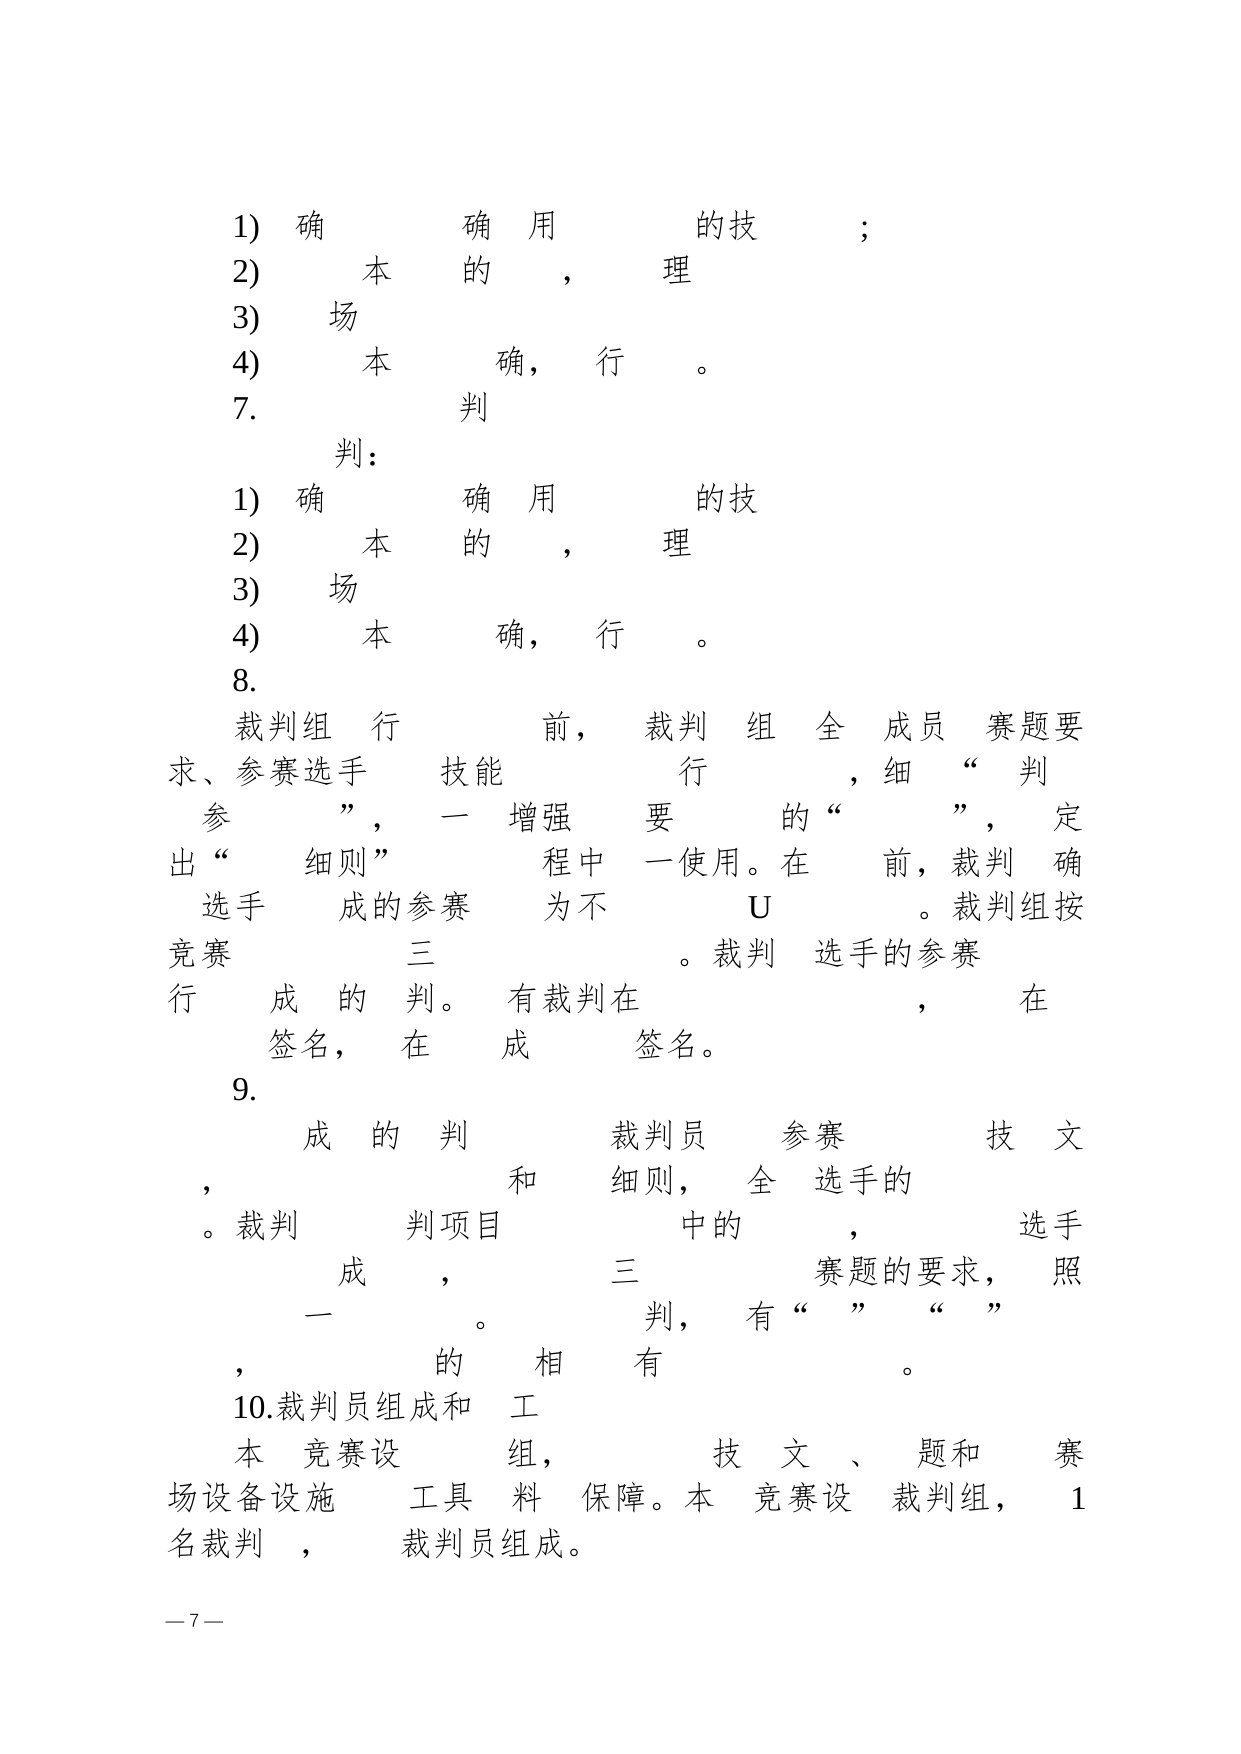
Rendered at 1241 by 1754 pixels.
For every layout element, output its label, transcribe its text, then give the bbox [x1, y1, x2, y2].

subtitle 10.裁判员组成和分工 [165, 1382, 1087, 1428]
subtitle 9.客观部分评分 [165, 1064, 1087, 1110]
text 2)测试脚本结构的清晰，易于理解； [165, 519, 1087, 565]
text 本次竞赛设立专家组，负责编写技术文件、命题和指导赛场设备设施（含工具物料）保障。本次竞赛设立裁判组，由1名裁判长，若干裁判员组成。 [165, 1428, 1087, 1564]
text 3)测试场景覆盖性； [165, 292, 1087, 338]
text 4)测试脚本编写正确，执行无误。 [165, 338, 1087, 383]
text 裁判组进行客观评分前，由裁判长组织全体成员对赛题要求、参赛选手整体技能水平情况进行分析讨论，细化“评判指标参考分值”，进一步增强内涵要素评分的“区分度”，制定出“评分细则”供评分过程中统一使用。在评分前，裁判需确认选手所完成的参赛数据为不可改写（U盘）数据。裁判组按竞赛内容分别对三种测试类型评分。裁判对选手的参赛结果进行客观成绩的评判。所有裁判在评分表上评完分后，必须在评分表上签名，并在汇总成绩表上签名。 [165, 701, 1087, 1064]
text 客观评判： [165, 429, 1087, 474]
text 客观成绩的评判是由客观裁判员打开参赛结果原始技术文件，依据客观评分标准和评分细则，对全部选手的测试结果评分。裁判根据评判项目客观评分表中的评分点，共同检查选手测试结果完成情况，分别根据三种测试类型赛题的要求，对照评分表逐一对应评分。客观分评判，只有“是”或“否”两种情况，每个评分点的得分相应只有满分与零分两种。 [165, 1110, 1087, 1382]
subtitle 7.自动化测试评判 [165, 383, 1087, 429]
text 1)准确掌握并正确运用软件测试的技术方法； [165, 474, 1087, 519]
subtitle 8.客观评分 [165, 656, 1087, 701]
text 4)测试脚本编写正确，执行无误。 [165, 610, 1087, 656]
text 3)测试场景覆盖性； [165, 565, 1087, 610]
text 1)准确掌握并正确运用软件测试的技术方法; [232, 202, 1087, 247]
text 2)测试脚本结构的清晰，易于理解； [165, 247, 1087, 292]
